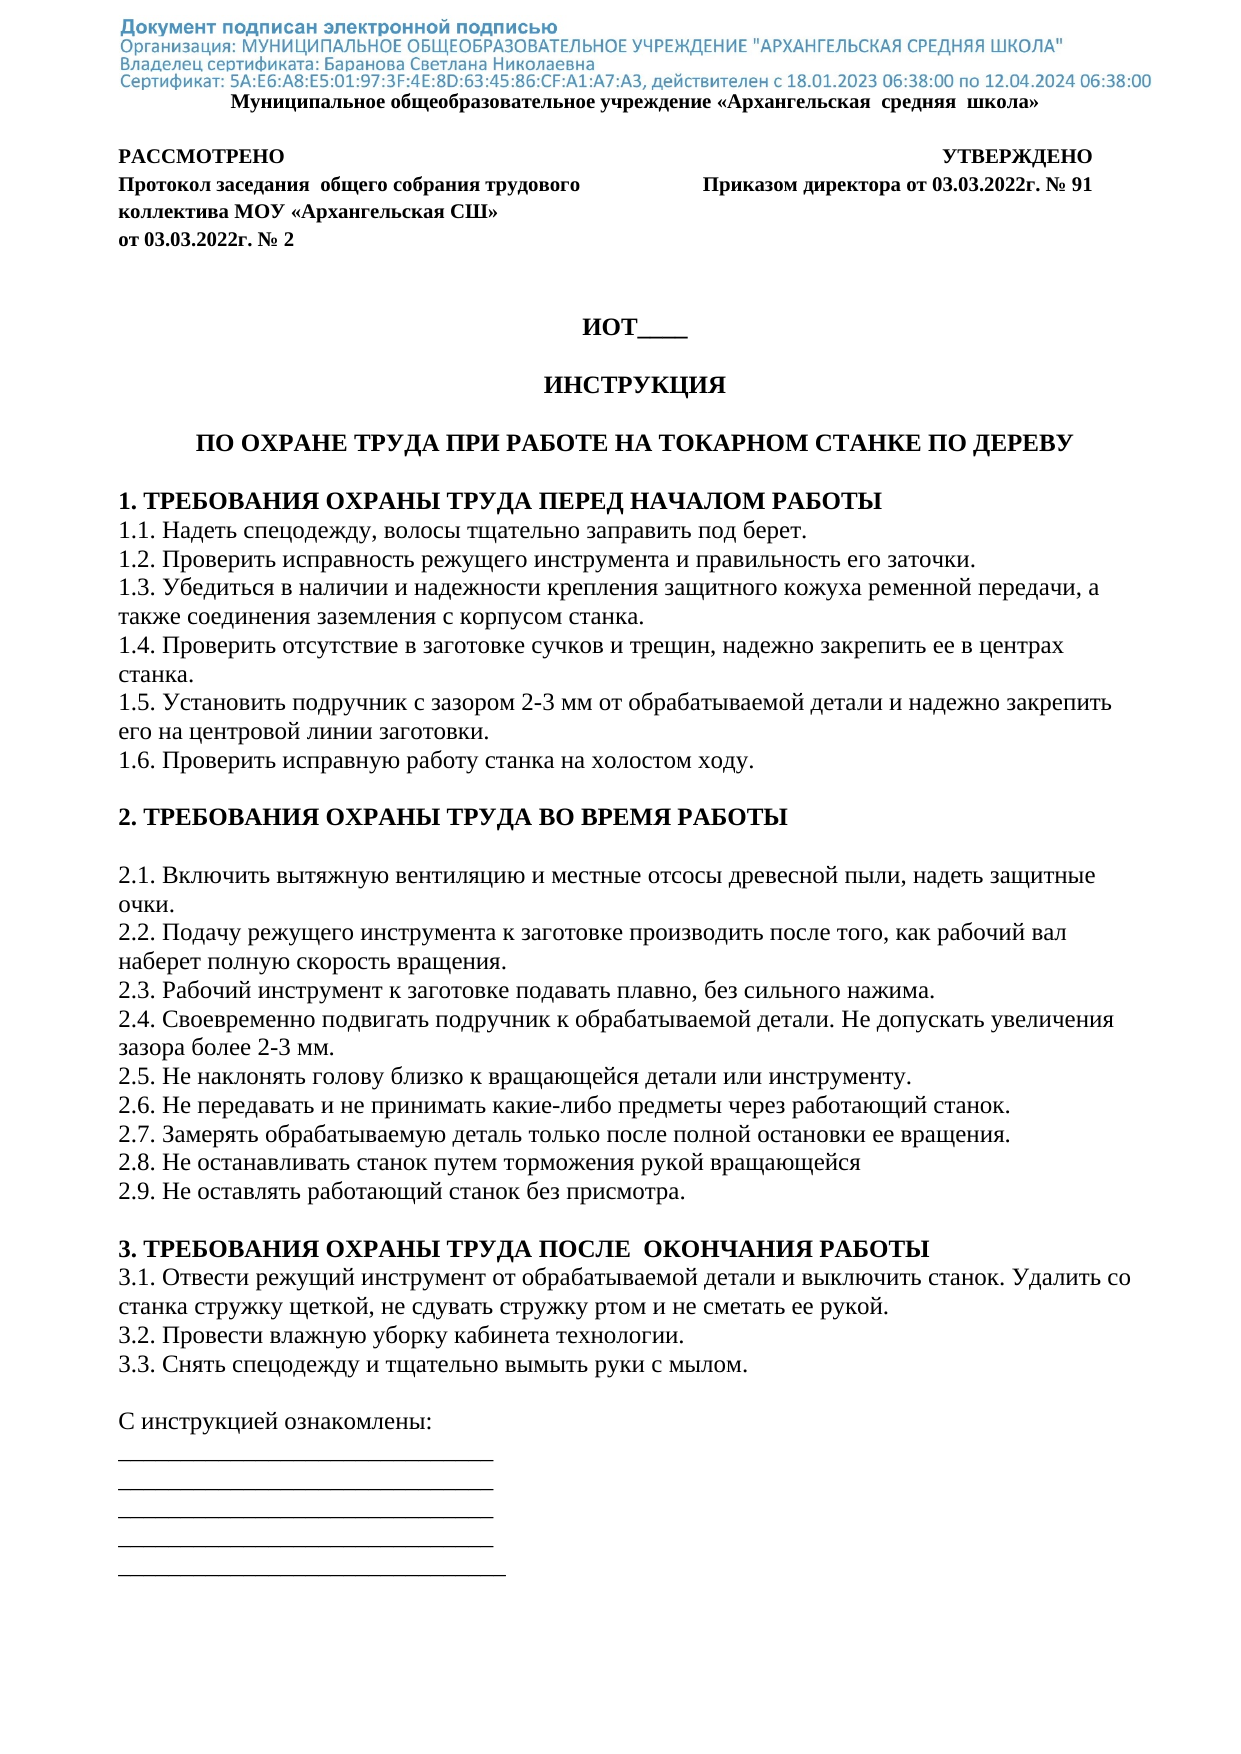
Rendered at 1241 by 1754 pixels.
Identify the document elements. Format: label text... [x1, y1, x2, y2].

text ИНСТРУКЦИЯ [118, 370, 1152, 399]
text 1.1. Надеть спецодежду, волосы тщательно заправить под берет. 1.2. Проверить исправность режущего инструмента и правильность его заточки. 1.3. Убедиться в наличии и надежности крепления защитного кожуха ременной передачи, а также соединения заземления с корпусом станка. 1.4. Проверить отсутствие в заготовке сучков и трещин, надежно закрепить ее в центрах станка. 1.5. Установить подручник с зазором 2-3 мм от обрабатываемой детали и надежно закрепить его на центровой линии заготовки. 1.6. Проверить исправную работу станка на холостом ходу. [118, 515, 1152, 774]
table_header УТВЕРЖДЕНО Приказом директора от 03.03.2022г. № 91 [606, 144, 1104, 254]
text 3. ТРЕБОВАНИЯ ОХРАНЫ ТРУДА ПОСЛЕ ОКОНЧАНИЯ РАБОТЫ [118, 1234, 1152, 1262]
text Муниципальное общеобразовательное учреждение «Архангельская средняя школа» [118, 90, 1152, 113]
text 2.1. Включить вытяжную вентиляцию и местные отсосы древесной пыли, надеть защитные очки. 2.2. Подачу режущего инструмента к заготовке производить после того, как рабочий вал наберет полную скорость вращения. 2.3. Рабочий инструмент к заготовке подавать плавно, без сильного нажима. 2.4. Своевременно подвигать подручник к обрабатываемой детали. Не допускать увеличения зазора более 2-3 мм. 2.5. Не наклонять голову близко к вращающейся детали или инструменту. 2.6. Не передавать и не принимать какие-либо предметы через работающий станок. 2.7. Замерять обрабатываемую деталь только после полной остановки ее вращения. 2.8. Не останавливать станок путем торможения рукой вращающейся 2.9. Не оставлять работающий станок без присмотра. [118, 860, 1152, 1205]
text 1. ТРЕБОВАНИЯ ОХРАНЫ ТРУДА ПЕРЕД НАЧАЛОМ РАБОТЫ [118, 486, 1152, 515]
table_header РАССМОТРЕНО Протокол заседания общего собрания трудового коллектива МОУ «Архангельская СШ» от 03.03.2022г. № 2 [107, 144, 606, 254]
picture [118, 15, 1153, 90]
text ИОТ____ [118, 312, 1152, 341]
text С инструкцией ознакомлены: [118, 1406, 1152, 1435]
text 2. ТРЕБОВАНИЯ ОХРАНЫ ТРУДА ВО ВРЕМЯ РАБОТЫ [118, 802, 1152, 831]
text ______________________________ ______________________________ ______________________________ ______________________________ _______________________________ [118, 1435, 1152, 1579]
text ПО ОХРАНЕ ТРУДА ПРИ РАБОТЕ НА ТОКАРНОМ СТАНКЕ ПО ДЕРЕВУ [118, 428, 1152, 457]
text 3.1. Отвести режущий инструмент от обрабатываемой детали и выключить станок. Удалить со станка стружку щеткой, не сдувать стружку ртом и не сметать ее рукой. 3.2. Провести влажную уборку кабинета технологии. 3.3. Снять спецодежду и тщательно вымыть руки с мылом. [118, 1262, 1152, 1377]
